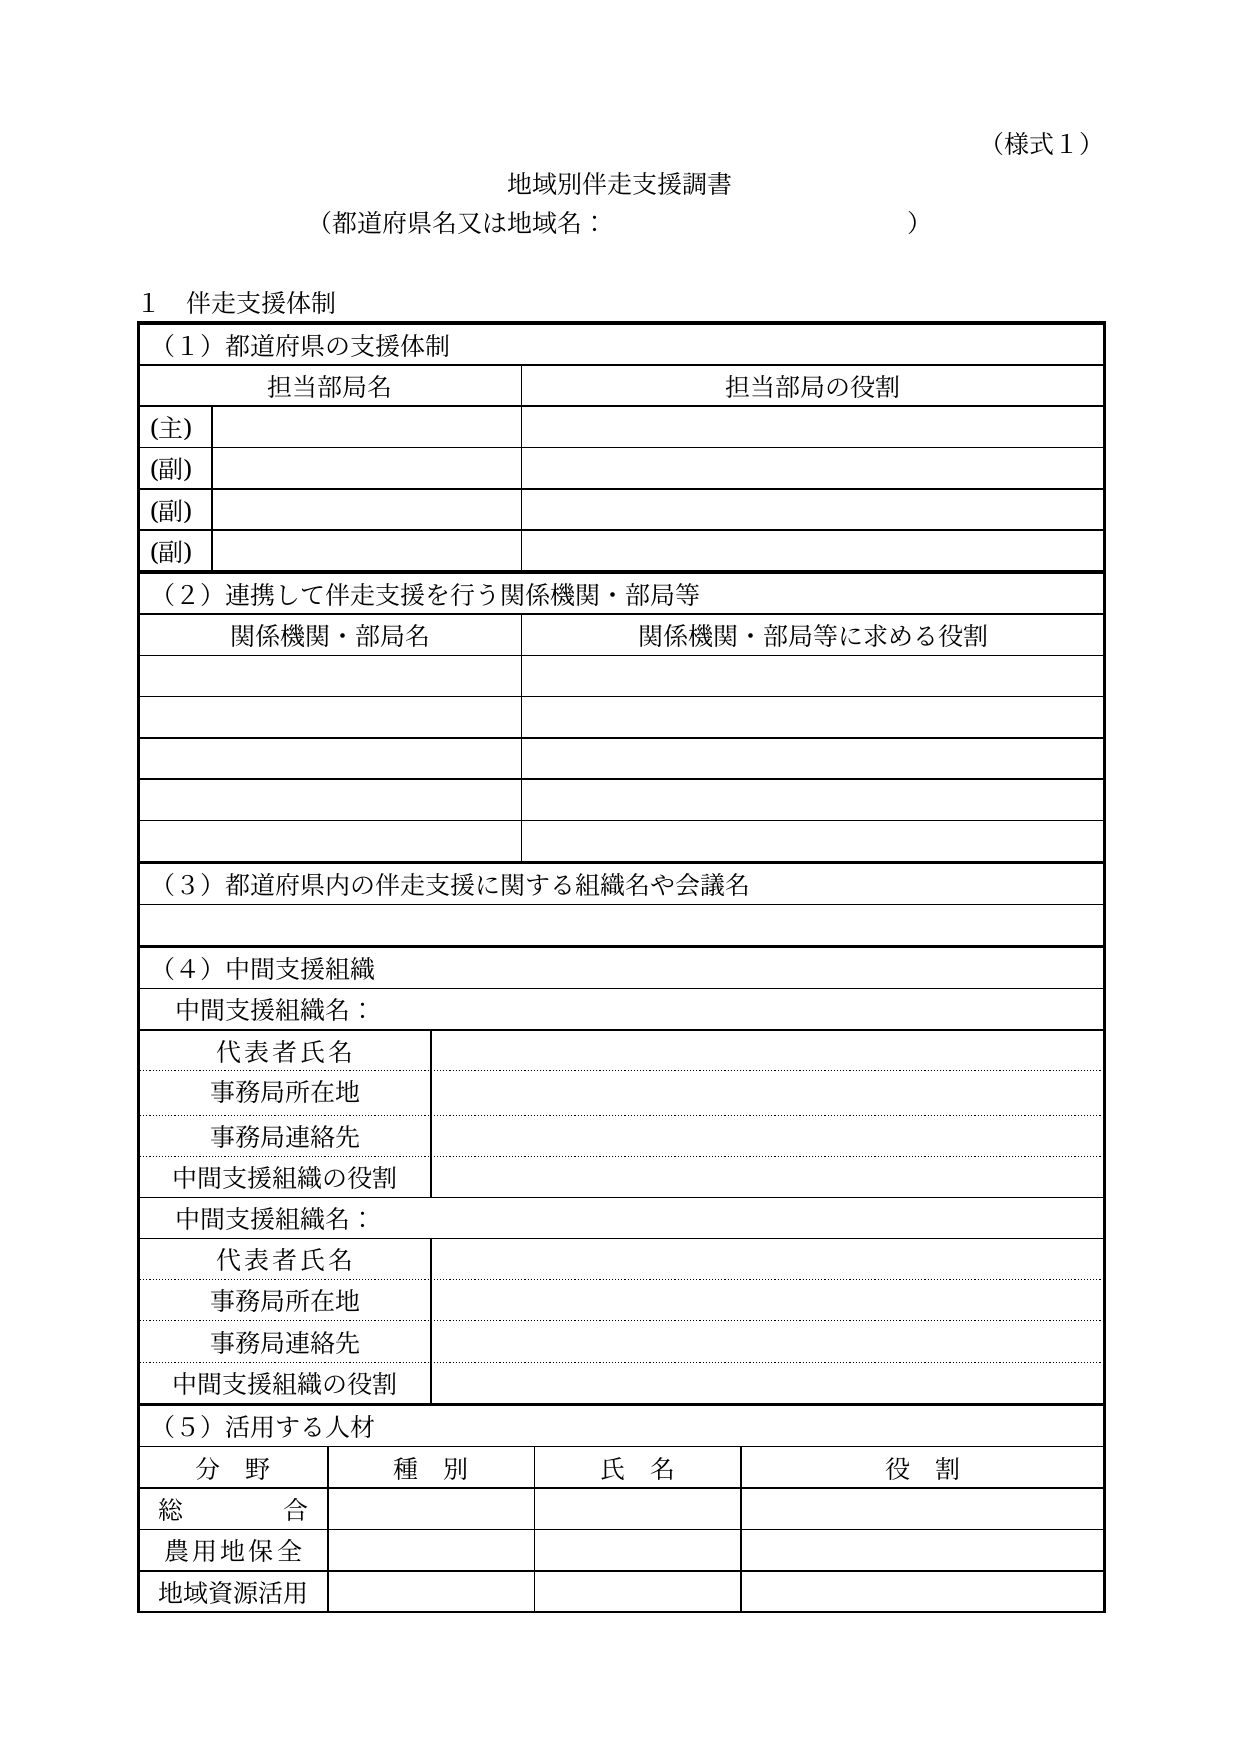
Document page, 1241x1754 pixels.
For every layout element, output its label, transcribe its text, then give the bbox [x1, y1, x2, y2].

table_cell [742, 1572, 1103, 1611]
table_cell 担当部局名 [140, 366, 521, 405]
table_cell [213, 490, 521, 529]
table_cell [432, 1031, 1103, 1070]
table_cell (副) [140, 531, 211, 570]
table_cell [432, 1362, 1103, 1403]
table_header （１）都道府県の支援体制 [140, 325, 1103, 364]
text （様式１） [136, 123, 1104, 163]
table_cell [522, 821, 1103, 861]
table_cell (主) [140, 407, 211, 447]
table_cell 農用地保全 [140, 1530, 327, 1570]
table_cell [140, 821, 521, 861]
table_cell 中間支援組織の役割 [140, 1156, 430, 1196]
table_cell [522, 531, 1103, 570]
table_cell 氏 名 [535, 1447, 740, 1487]
table_cell [432, 1070, 1103, 1115]
table_cell [140, 739, 521, 778]
table_cell 中間支援組織名： [140, 989, 1103, 1029]
text 地域別伴走支援調書 [136, 163, 1104, 202]
table_cell 関係機関・部局名 [140, 615, 521, 654]
table_cell （５）活用する人材 [140, 1406, 1103, 1446]
table_cell 代表者氏名 [140, 1239, 430, 1279]
table_cell [140, 697, 521, 737]
text （都道府県名又は地域名： ） [136, 202, 1104, 242]
table_cell （４）中間支援組織 [140, 948, 1103, 988]
table_cell 総 合 [140, 1489, 327, 1528]
table_cell [432, 1279, 1103, 1320]
table_cell 事務局連絡先 [140, 1320, 430, 1362]
table_cell 役 割 [742, 1447, 1103, 1487]
table_cell [329, 1572, 534, 1611]
table_cell 中間支援組織の役割 [140, 1362, 430, 1403]
table_cell [140, 905, 1103, 945]
table_cell [432, 1320, 1103, 1362]
table_cell [140, 656, 521, 696]
table_cell 中間支援組織名： [140, 1198, 1103, 1238]
table_cell [742, 1530, 1103, 1570]
table_cell （３）都道府県内の伴走支援に関する組織名や会議名 [140, 864, 1103, 903]
table_cell [535, 1489, 740, 1528]
table_cell (副) [140, 490, 211, 529]
table_cell [522, 656, 1103, 696]
table_cell [522, 490, 1103, 529]
table_cell [522, 739, 1103, 778]
table_cell 事務局所在地 [140, 1070, 430, 1115]
table_cell [329, 1489, 534, 1528]
table_cell 代表者氏名 [140, 1031, 430, 1070]
table_cell [522, 780, 1103, 819]
table_cell 関係機関・部局等に求める役割 [522, 615, 1103, 654]
table_cell [432, 1115, 1103, 1156]
table_cell 地域資源活用 [140, 1572, 327, 1611]
table_cell [432, 1239, 1103, 1279]
table_cell [213, 407, 521, 447]
table_cell 事務局所在地 [140, 1279, 430, 1320]
table_cell [535, 1530, 740, 1570]
text １ 伴走支援体制 [136, 282, 1104, 321]
table_cell [432, 1156, 1103, 1196]
table_cell [213, 448, 521, 488]
table_cell (副) [140, 448, 211, 488]
table_cell [535, 1572, 740, 1611]
table_cell [522, 448, 1103, 488]
table_cell 種 別 [329, 1447, 534, 1487]
table_cell [522, 407, 1103, 447]
table_cell [213, 531, 521, 570]
table_cell [742, 1489, 1103, 1528]
table_cell （２）連携して伴走支援を行う関係機関・部局等 [140, 574, 1103, 613]
table_cell 分 野 [140, 1447, 327, 1487]
table_cell [329, 1530, 534, 1570]
table_cell [140, 780, 521, 819]
table_cell [522, 697, 1103, 737]
table_cell 担当部局の役割 [522, 366, 1103, 405]
table_cell 事務局連絡先 [140, 1115, 430, 1156]
